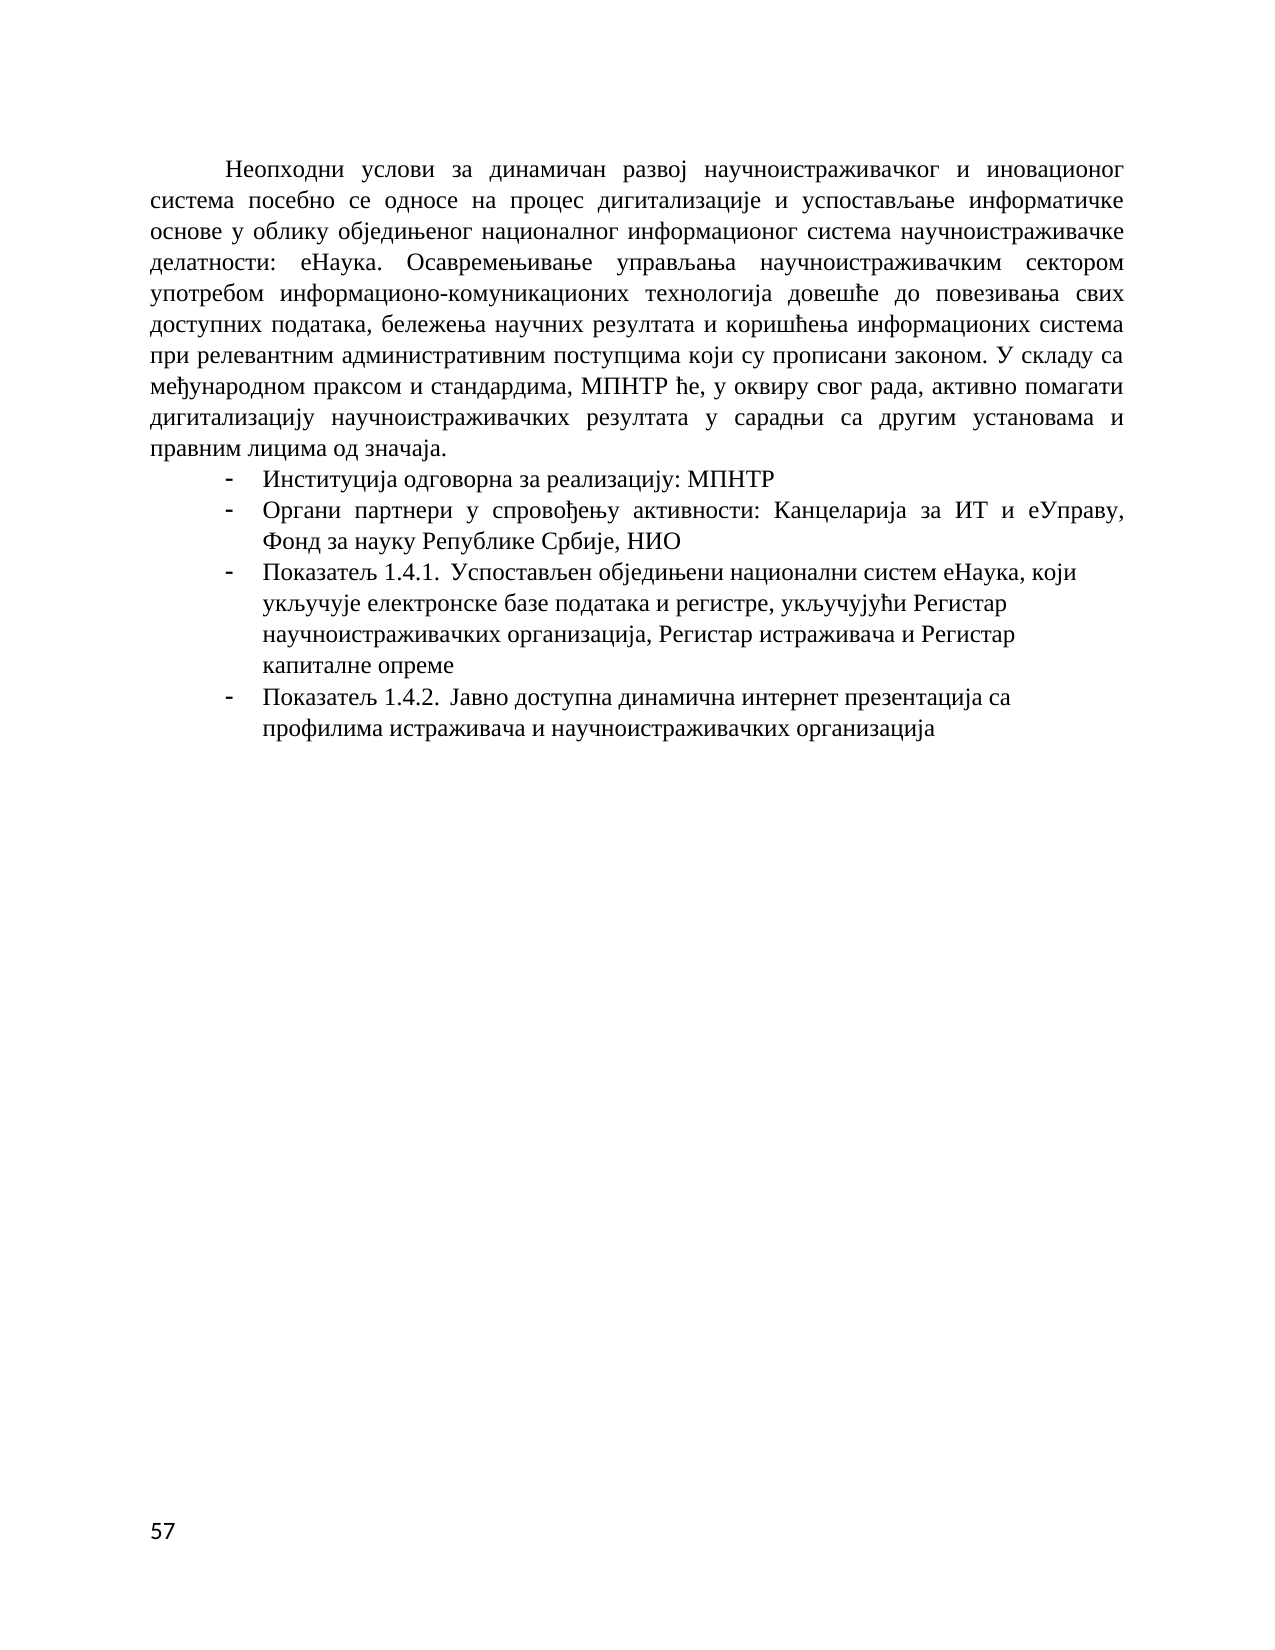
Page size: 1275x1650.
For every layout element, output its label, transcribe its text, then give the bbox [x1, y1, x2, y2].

text Неопходни услови за динамичан развој научноистраживачког и иновационог система посебно се односе на процес дигитализације и успостављање информатичке основе у облику обједињеног националног информационог система научноистраживачке делатности: еНаука. Осавремењивање управљања научноистраживачким сектором употребом информационо-комуникационих технологија довешће до повезивања свих доступних података, бележења научних резултата и коришћења информационих система при релевантним административним поступцима који су прописани законом. У складу са међународном праксом и стандардима, МПНТР ће, у оквиру свог рада, активно помагати дигитализацију научноистраживачких резултата у сарадњи са другим установама и правним лицима од значаја. [150, 154, 1125, 462]
list Показатељ 1.4.2. Јавно доступна динамична интернет презентација са профилима истраживача и научноистраживачких организација [225, 682, 1125, 741]
list Институција одговорна за реализацију: МПНТР [225, 464, 1125, 493]
list Показатељ 1.4.1. Успостављен обједињени национални систем еНаука, који укључује електронске базе података и регистре, укључујући Регистар научноистраживачких организација, Регистар истраживача и Регистар капиталне опреме [225, 557, 1125, 679]
list Органи партнери у спровођењу активности: Канцеларија за ИТ и еУправу, Фонд за науку Републике Србије, НИО [225, 495, 1125, 555]
